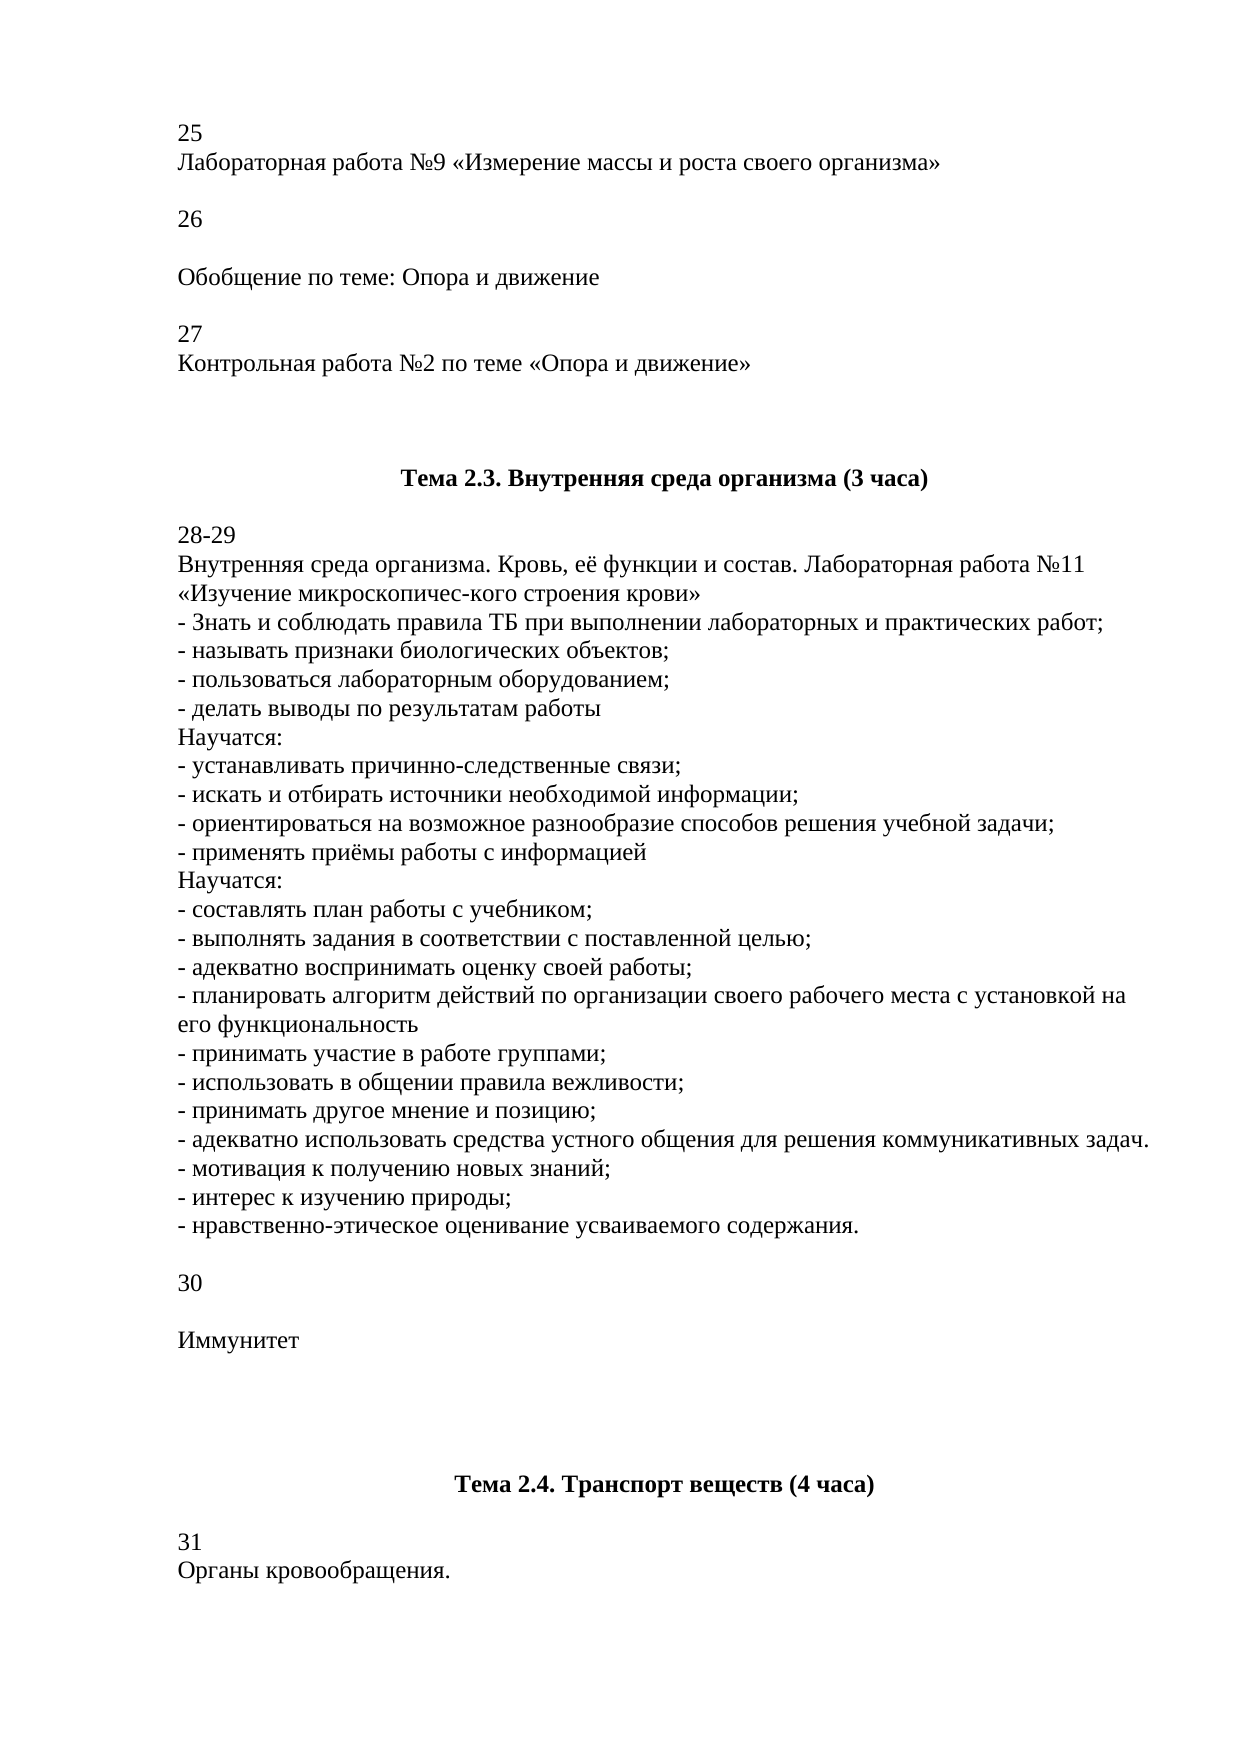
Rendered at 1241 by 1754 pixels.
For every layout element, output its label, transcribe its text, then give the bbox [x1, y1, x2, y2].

text Внутренняя среда организма. Кровь, её функции и состав. Лабораторная работа №11 «Изучение микроскопичес-кого строения крови» [177, 549, 1152, 607]
text Обобщение по теме: Опора и движение [177, 262, 1152, 291]
text - нравственно-этическое оценивание усваиваемого содержания. [177, 1211, 1152, 1239]
text Научатся: [177, 866, 1152, 894]
text 31 [177, 1527, 1152, 1556]
text Тема 2.3. Внутренняя среда организма (3 часа) [177, 463, 1152, 492]
text 27 [177, 319, 1152, 348]
text - адекватно использовать средства устного общения для решения коммуникативных задач. [177, 1124, 1152, 1153]
text - искать и отбирать источники необходимой информации; [177, 779, 1152, 808]
text 26 [177, 204, 1152, 233]
text - Знать и соблюдать правила ТБ при выполнении лабораторных и практических работ; [177, 607, 1152, 636]
text - принимать другое мнение и позицию; [177, 1096, 1152, 1124]
text - использовать в общении правила вежливости; [177, 1067, 1152, 1096]
text - делать выводы по результатам работы [177, 693, 1152, 722]
text - выполнять задания в соответствии с поставленной целью; [177, 923, 1152, 952]
text Тема 2.4. Транспорт веществ (4 часа) [177, 1469, 1152, 1498]
text Научатся: [177, 722, 1152, 751]
text - называть признаки биологических объектов; [177, 636, 1152, 664]
text - мотивация к получению новых знаний; [177, 1153, 1152, 1182]
text - планировать алгоритм действий по организации своего рабочего места с установкой на его функциональность [177, 981, 1152, 1038]
text - интерес к изучению природы; [177, 1182, 1152, 1211]
text - применять приёмы работы с информацией [177, 837, 1152, 866]
text Иммунитет [177, 1326, 1152, 1354]
text - адекватно воспринимать оценку своей работы; [177, 952, 1152, 981]
text - устанавливать причинно-следственные связи; [177, 751, 1152, 779]
text Контрольная работа №2 по теме «Опора и движение» [177, 348, 1152, 377]
text - ориентироваться на возможное разнообразие способов решения учебной задачи; [177, 808, 1152, 837]
text - принимать участие в работе группами; [177, 1038, 1152, 1067]
text - пользоваться лабораторным оборудованием; [177, 664, 1152, 693]
text Органы кровообращения. [177, 1556, 1152, 1584]
text 28-29 [177, 521, 1152, 549]
text - составлять план работы с учебником; [177, 894, 1152, 923]
text 25 [177, 118, 1152, 147]
text 30 [177, 1268, 1152, 1297]
text Лабораторная работа №9 «Измерение массы и роста своего организма» [177, 147, 1152, 176]
